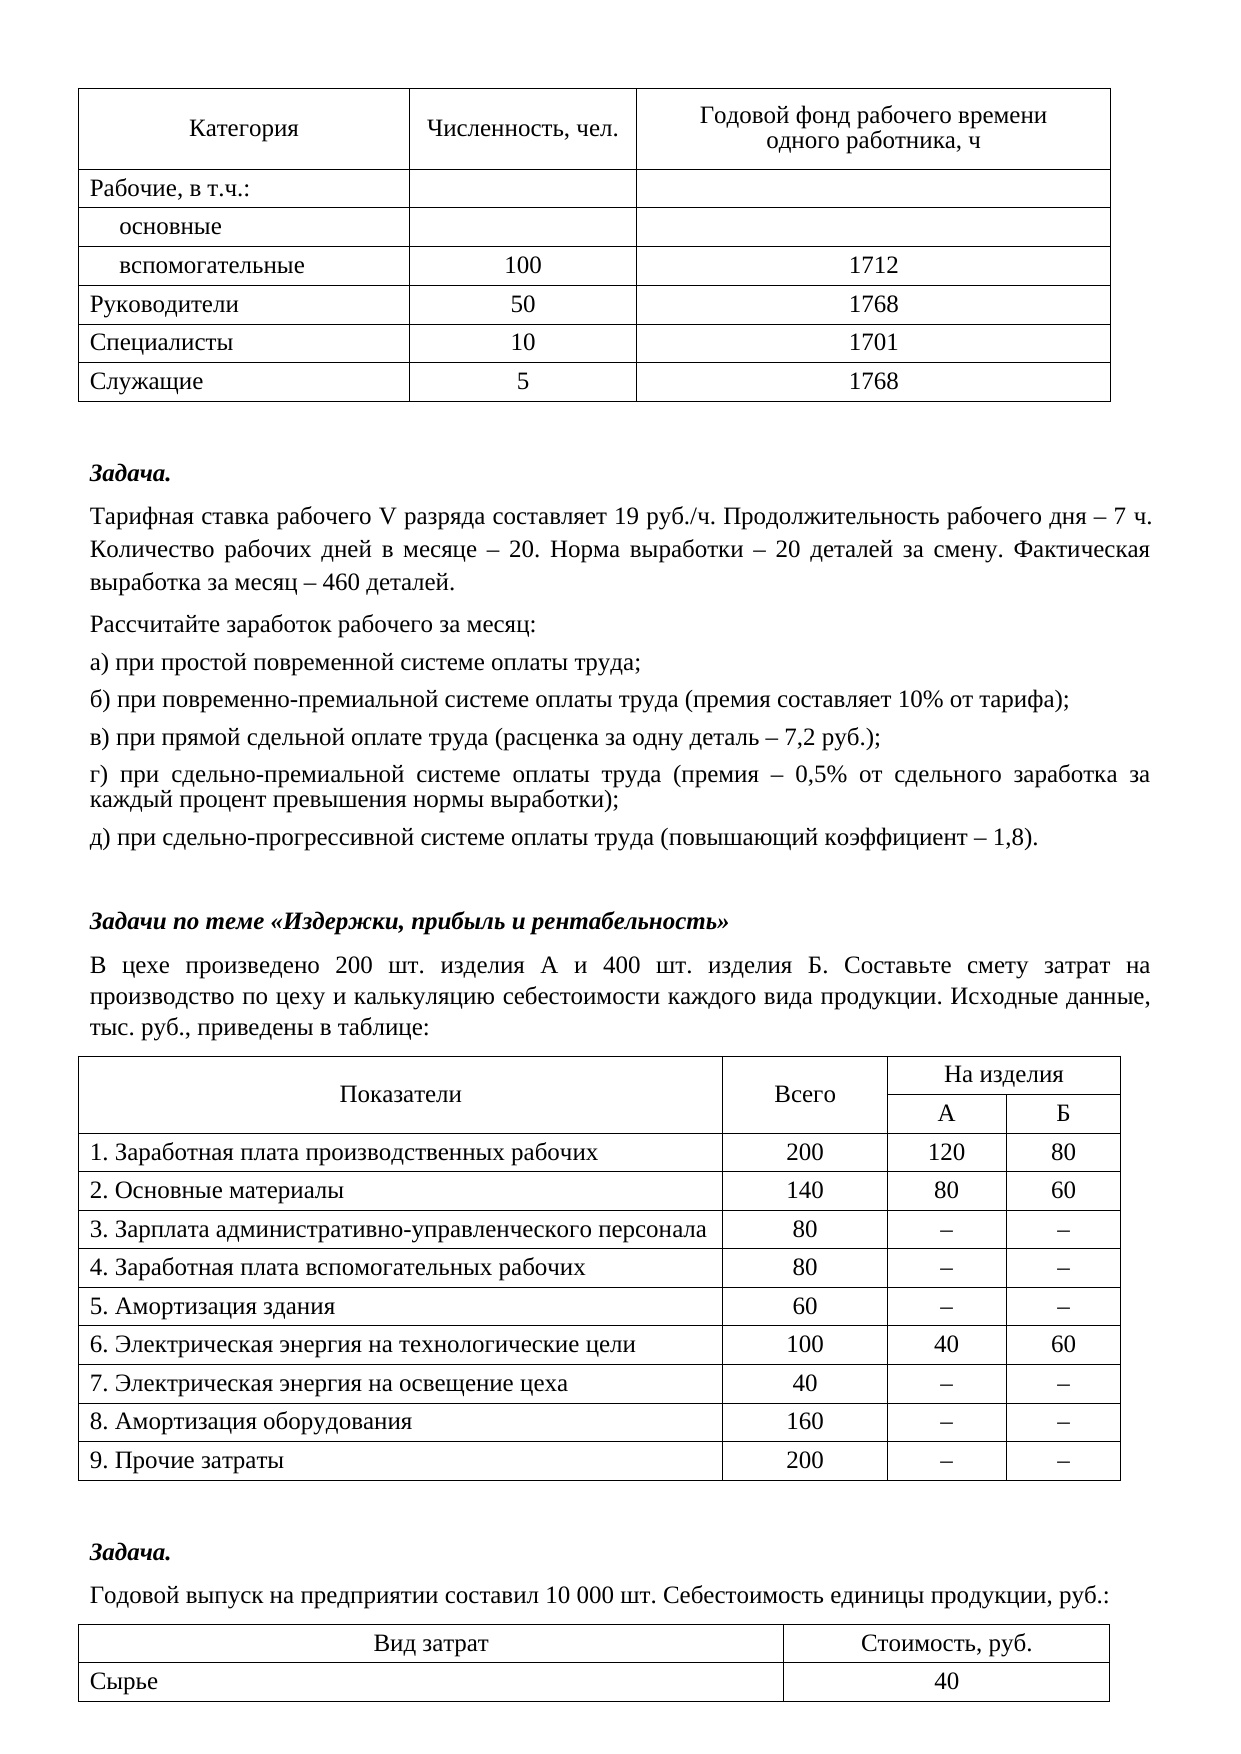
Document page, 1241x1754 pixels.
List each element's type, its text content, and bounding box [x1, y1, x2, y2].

table_cell Сырье [79, 1663, 783, 1701]
table_cell – [1007, 1288, 1120, 1325]
table_cell 1768 [637, 363, 1110, 401]
text в) при прямой сдельной оплате труда (расценка за одну деталь – 7,2 руб.); [89, 725, 1152, 750]
table_cell 8. Амортизация оборудования [79, 1404, 722, 1441]
text а) при простой повременной системе оплаты труда; [89, 650, 1152, 675]
text д) при сдельно-прогрессивной системе оплаты труда (повышающий коэффициент – 1,8). [89, 825, 1152, 850]
table_cell 1712 [637, 247, 1110, 285]
table_cell – [1007, 1249, 1120, 1287]
table_cell 5 [410, 363, 636, 401]
table_header Годовой фонд рабочего времени одного работника, ч [637, 89, 1110, 169]
table_cell 40 [723, 1365, 887, 1402]
table_cell 80 [723, 1249, 887, 1287]
table_cell – [1007, 1442, 1120, 1479]
text Задача. [89, 1537, 1152, 1565]
table_cell [637, 170, 1110, 207]
table_cell 1. Заработная плата производственных рабочих [79, 1134, 722, 1171]
table_cell 40 [888, 1326, 1006, 1364]
table_header Стоимость, руб. [784, 1625, 1109, 1662]
table_header Вид затрат [79, 1625, 783, 1662]
table_cell Рабочие, в т.ч.: [79, 170, 409, 207]
table_cell – [888, 1404, 1006, 1441]
table_cell 160 [723, 1404, 887, 1441]
text В цехе произведено 200 шт. изделия А и 400 шт. изделия Б. Составьте смету затрат на производство по цеху и калькуляцию себестоимости каждого вида продукции. Исходные данные, тыс. руб., приведены в таблице: [89, 950, 1152, 1041]
table_cell основные [79, 208, 409, 246]
table_cell Б [1007, 1095, 1120, 1133]
text Годовой выпуск на предприятии составил 10 000 шт. Себестоимость единицы продукции, руб.: [89, 1580, 1152, 1609]
table_cell 1768 [637, 286, 1110, 323]
table_cell 120 [888, 1134, 1006, 1171]
table_cell 5. Амортизация здания [79, 1288, 722, 1325]
table_cell – [1007, 1211, 1120, 1248]
table_cell Специалисты [79, 325, 409, 362]
table_cell [410, 170, 636, 207]
table_header Всего [723, 1057, 887, 1133]
table_cell 1701 [637, 325, 1110, 362]
table_cell 6. Электрическая энергия на технологические цели [79, 1326, 722, 1364]
table_cell 200 [723, 1442, 887, 1479]
table_cell 60 [1007, 1172, 1120, 1210]
table_cell 4. Заработная плата вспомогательных рабочих [79, 1249, 722, 1287]
table_cell – [888, 1365, 1006, 1402]
table_cell 7. Электрическая энергия на освещение цеха [79, 1365, 722, 1402]
text Рассчитайте заработок рабочего за месяц: [89, 613, 1152, 638]
table_cell 60 [1007, 1326, 1120, 1364]
table_cell Служащие [79, 363, 409, 401]
table_header Численность, чел. [410, 89, 636, 169]
table_cell – [888, 1288, 1006, 1325]
table_cell 100 [410, 247, 636, 285]
table_header Показатели [79, 1057, 722, 1133]
table_cell вспомогательные [79, 247, 409, 285]
table_cell 80 [1007, 1134, 1120, 1171]
table_cell – [888, 1249, 1006, 1287]
table_cell 3. Зарплата административно-управленческого персонала [79, 1211, 722, 1248]
table_header Категория [79, 89, 409, 169]
table_cell – [888, 1442, 1006, 1479]
table_cell 200 [723, 1134, 887, 1171]
table_cell 10 [410, 325, 636, 362]
table_cell 9. Прочие затраты [79, 1442, 722, 1479]
table_cell 100 [723, 1326, 887, 1364]
table_cell – [1007, 1404, 1120, 1441]
table_cell 60 [723, 1288, 887, 1325]
table_cell [637, 208, 1110, 246]
text Задачи по теме «Издержки, прибыль и рентабельность» [89, 906, 1152, 935]
table_header На изделия [888, 1057, 1120, 1094]
table_cell 80 [888, 1172, 1006, 1210]
table_cell А [888, 1095, 1006, 1133]
table_cell [410, 208, 636, 246]
table_cell Руководители [79, 286, 409, 323]
text г) при сдельно-премиальной системе оплаты труда (премия – 0,5% от сдельного заработка за каждый процент превышения нормы выработки); [89, 763, 1152, 813]
table_cell 140 [723, 1172, 887, 1210]
table_cell – [1007, 1365, 1120, 1402]
text Задача. [89, 458, 1152, 486]
table_cell 50 [410, 286, 636, 323]
table_cell 2. Основные материалы [79, 1172, 722, 1210]
table_cell 80 [723, 1211, 887, 1248]
table_cell 40 [784, 1663, 1109, 1701]
text Тарифная ставка рабочего V разряда составляет 19 руб./ч. Продолжительность рабочего дня – 7 ч. Количество рабочих дней в месяце – 20. Норма выработки – 20 деталей за смену. Фактическая выработка за месяц – 460 деталей. [89, 501, 1152, 596]
text б) при повременно-премиальной системе оплаты труда (премия составляет 10% от тарифа); [89, 688, 1152, 713]
table_cell – [888, 1211, 1006, 1248]
